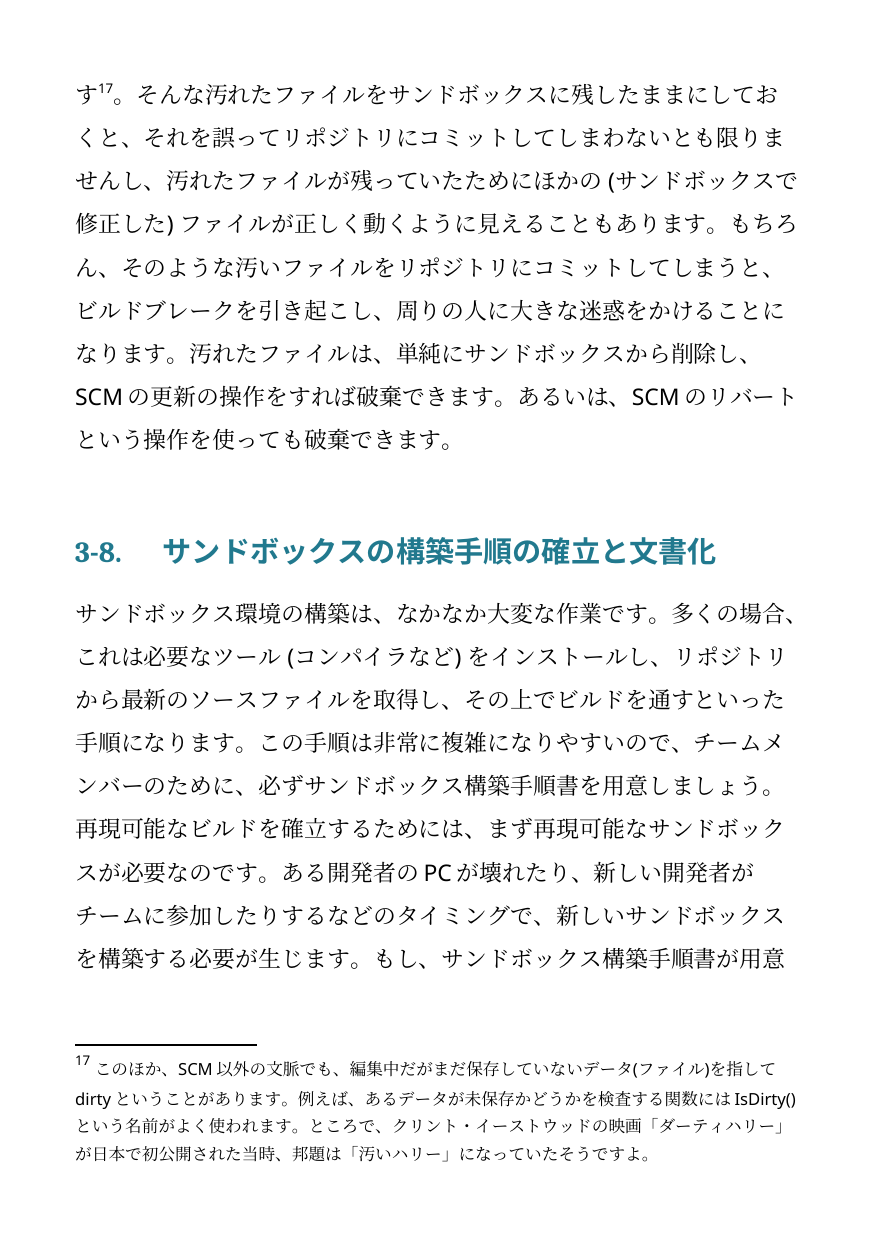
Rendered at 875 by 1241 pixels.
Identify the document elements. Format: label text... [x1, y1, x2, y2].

subtitle サンドボックスの構築手順の確立と文書化 [75, 512, 799, 587]
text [75, 594, 799, 976]
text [75, 75, 799, 457]
